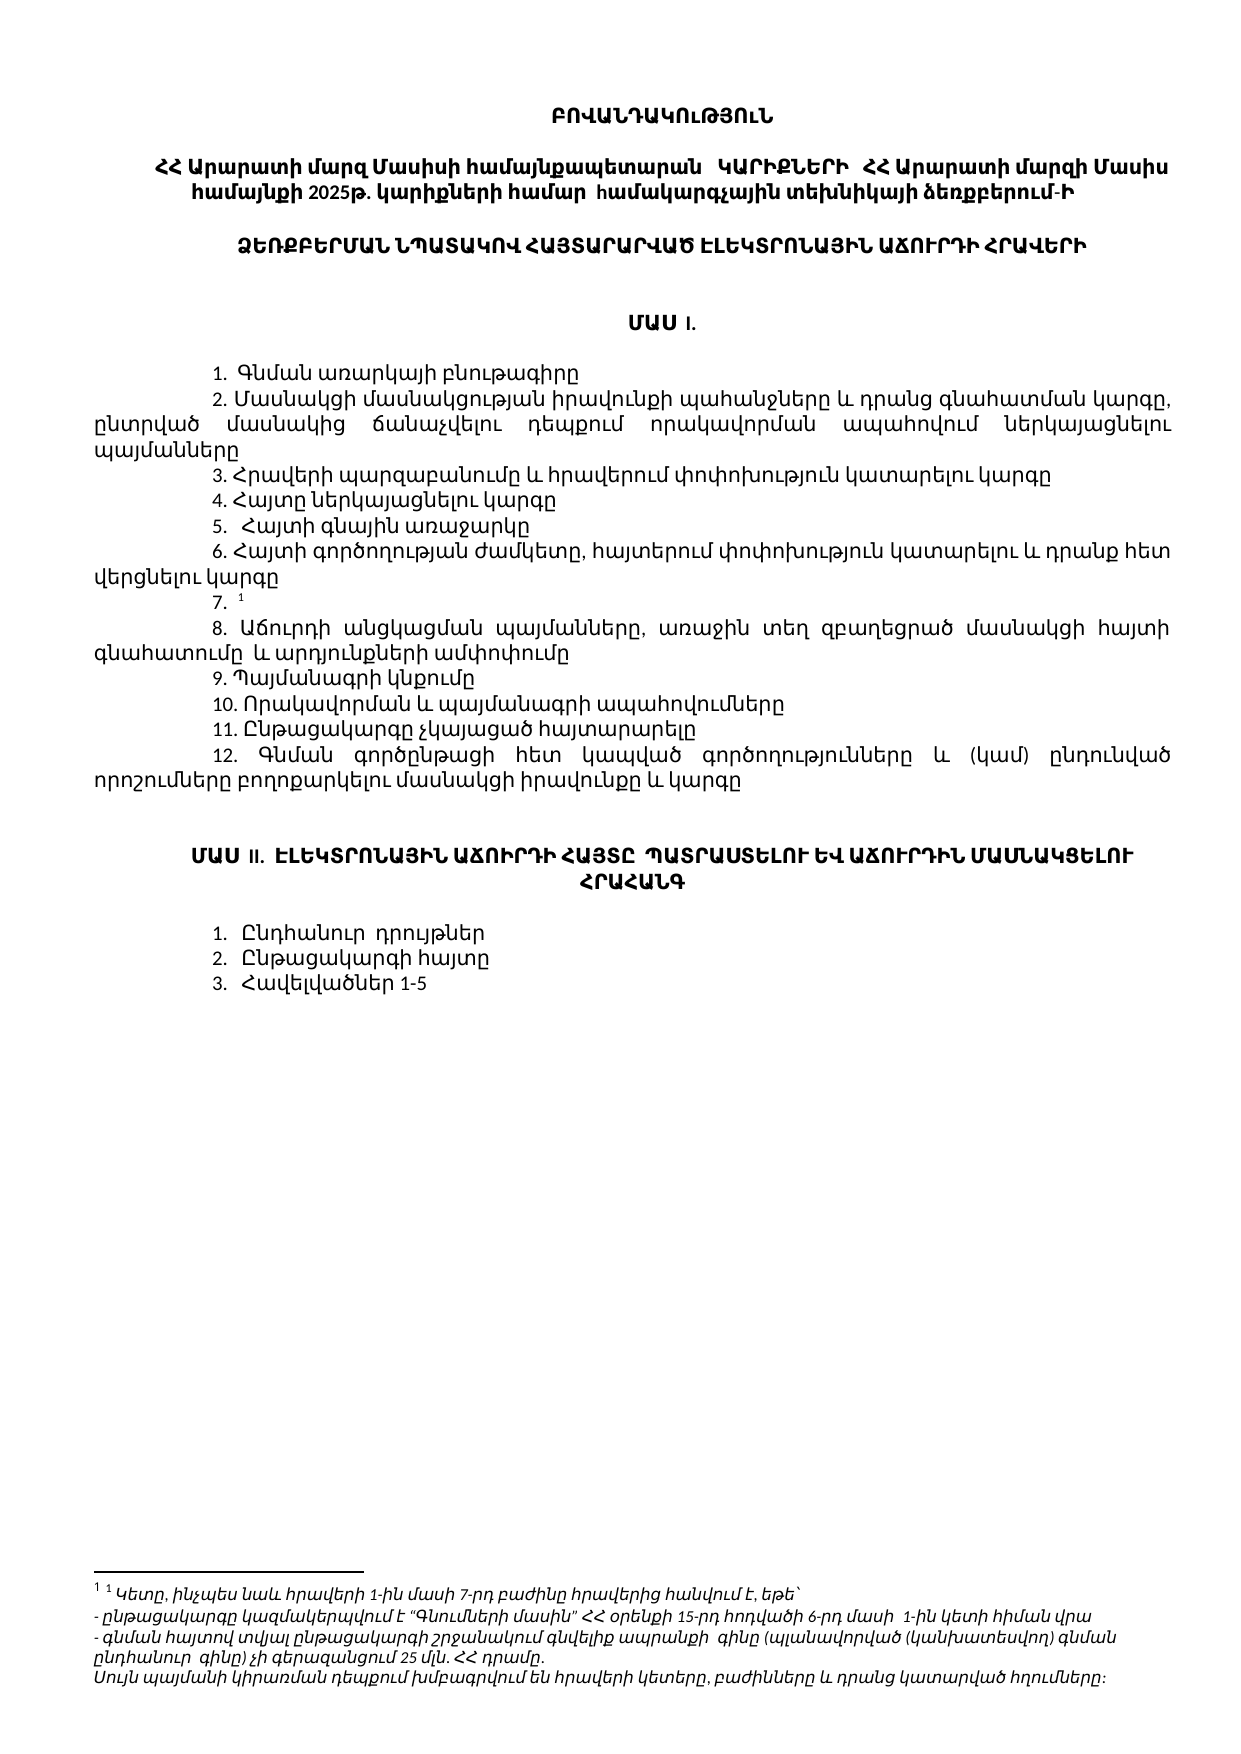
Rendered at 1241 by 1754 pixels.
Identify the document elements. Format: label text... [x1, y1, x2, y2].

text ԲՈՎԱՆԴԱԿՈւԹՅՈւՆ [94, 103, 1171, 128]
text 2. Ընթացակարգի հայտը [94, 945, 1171, 971]
text 7. 1 [94, 589, 1171, 615]
text 9. Պայմանագրի կնքումը [94, 666, 1171, 691]
text 3. Հավելվածներ 1-5 [94, 971, 1171, 996]
text 6. Հայտի գործողության ժամկետը, հայտերում փոփոխություն կատարելու և դրանք հետ վերցնելու կարգը [94, 538, 1171, 589]
text 3. Հրավերի պարզաբանումը և հրավերում փոփոխություն կատարելու կարգը [94, 462, 1171, 488]
text ՀՀ Արարատի մարզ Մասիսի համայնքապետարան ԿԱՐԻՔՆԵՐԻ ՀՀ Արարատի մարզի Մասիս համայնքի 2025թ. կարիքների համար hամակարգչային տեխնիկայի ձեռքբերում-Ի [94, 154, 1171, 205]
text 2. Մասնակցի մասնակցության իրավունքի պահանջները և դրանց գնահատման կարգը, ընտրված մասնակից ճանաչվելու դեպքում որակավորման ապահովում ներկայացնելու պայմանները [94, 386, 1171, 462]
text ՄԱՍ I. [94, 310, 1171, 335]
text ՁԵՌՔԲԵՐՄԱՆ ՆՊԱՏԱԿՈՎ ՀԱՅՏԱՐԱՐՎԱԾ ԷԼԵԿՏՐՈՆԱՅԻՆ ԱՃՈՒՐԴԻ ՀՐԱՎԵՐԻ [94, 233, 1171, 259]
text 12. Գնման գործընթացի հետ կապված գործողությունները և (կամ) ընդունված որոշումները բողոքարկելու մասնակցի իրավունքը և կարգը [94, 742, 1171, 793]
text 4. Հայտը ներկայացնելու կարգը [94, 488, 1171, 513]
text 8. Աճուրդի անցկացման պայմանները, առաջին տեղ զբաղեցրած մասնակցի հայտի գնահատումը և արդյունքների ամփոփումը [94, 615, 1171, 666]
text 1. Գնման առարկայի բնութագիրը [94, 361, 1171, 386]
text 1. Ընդհանուր դրույթներ [94, 920, 1171, 945]
text 11. Ընթացակարգը չկայացած հայտարարելը [94, 716, 1171, 742]
text ՄԱՍ II. ԷԼԵԿՏՐՈՆԱՅԻՆ ԱՃՈԻՐԴԻ ՀԱՅՏԸ ՊԱՏՐԱՍՏԵԼՈՒ ԵՎ ԱՃՈՒՐԴԻՆ ՄԱՍՆԱԿՑԵԼՈՒ ՀՐԱՀԱՆԳ [94, 843, 1171, 894]
text 10. Որակավորման և պայմանագրի ապահովումները [94, 691, 1171, 716]
text 5. Հայտի գնային առաջարկը [94, 513, 1171, 538]
